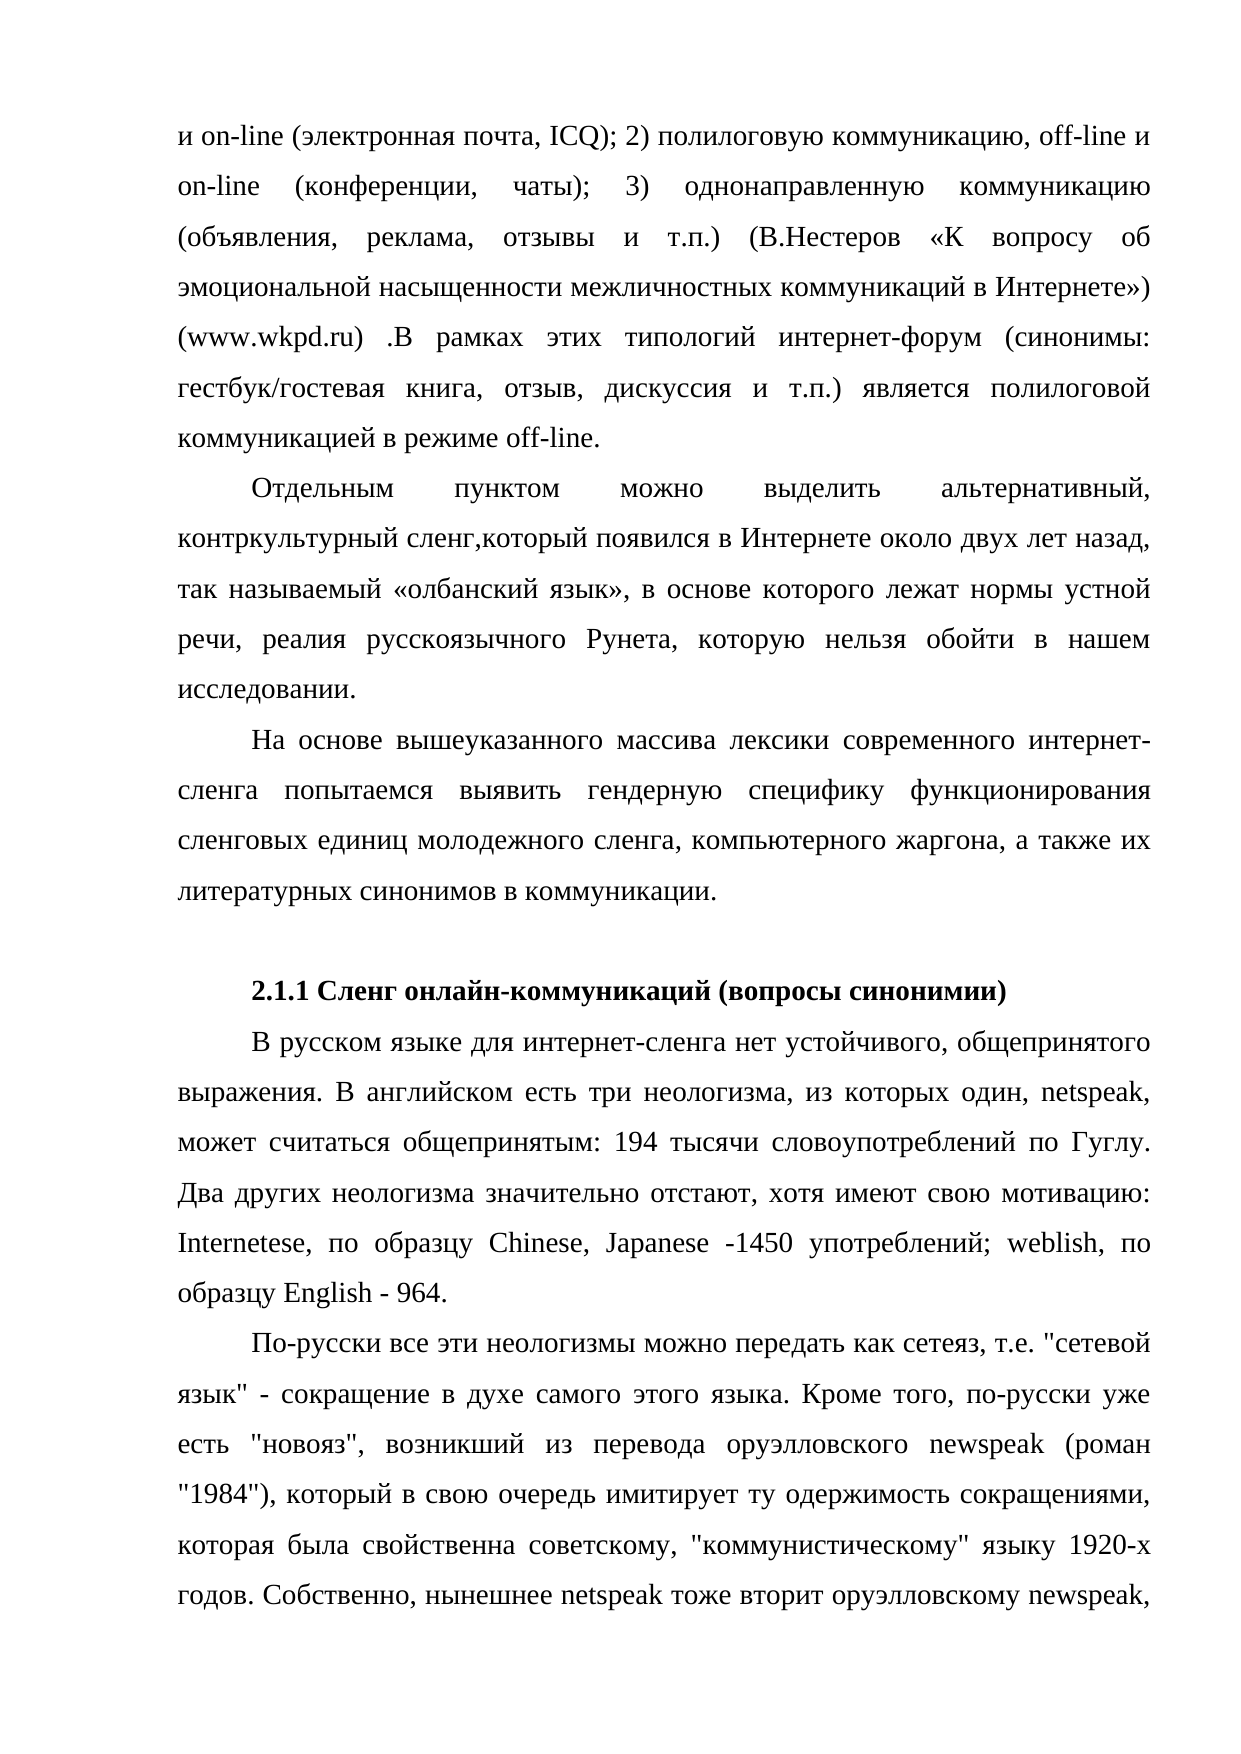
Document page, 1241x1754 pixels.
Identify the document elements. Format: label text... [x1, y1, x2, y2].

text В русском языке для интернет-сленга нет устойчивого, общепринятого выражения. В английском есть три неологизма, из которых один, netspeak, может считаться общепринятым: 194 тысячи словоупотреблений по Гуглу. Два других неологизма значительно отстают, хотя имеют свою мотивацию: Internetese, по образцу Chinese, Japanese -1450 употреблений; weblish, по образцу English - 964. [177, 1024, 1152, 1309]
text 2.1.1 Сленг онлайн-коммуникаций (вопросы синонимии) [177, 973, 1152, 1007]
text На основе вышеуказанного массива лексики современного интернет- сленга попытаемся выявить гендерную специфику функционирования сленговых единиц молодежного сленга, компьютерного жаргона, а также их литературных синонимов в коммуникации. [177, 722, 1152, 906]
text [177, 118, 1152, 453]
text Отдельным пунктом можно выделить альтернативный, контркультурный сленг,который появился в Интернете около двух лет назад, так называемый «олбанский язык», в основе которого лежат нормы устной речи, реалия русскоязычного Рунета, которую нельзя обойти в нашем исследовании. [177, 470, 1152, 705]
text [177, 1326, 1152, 1611]
